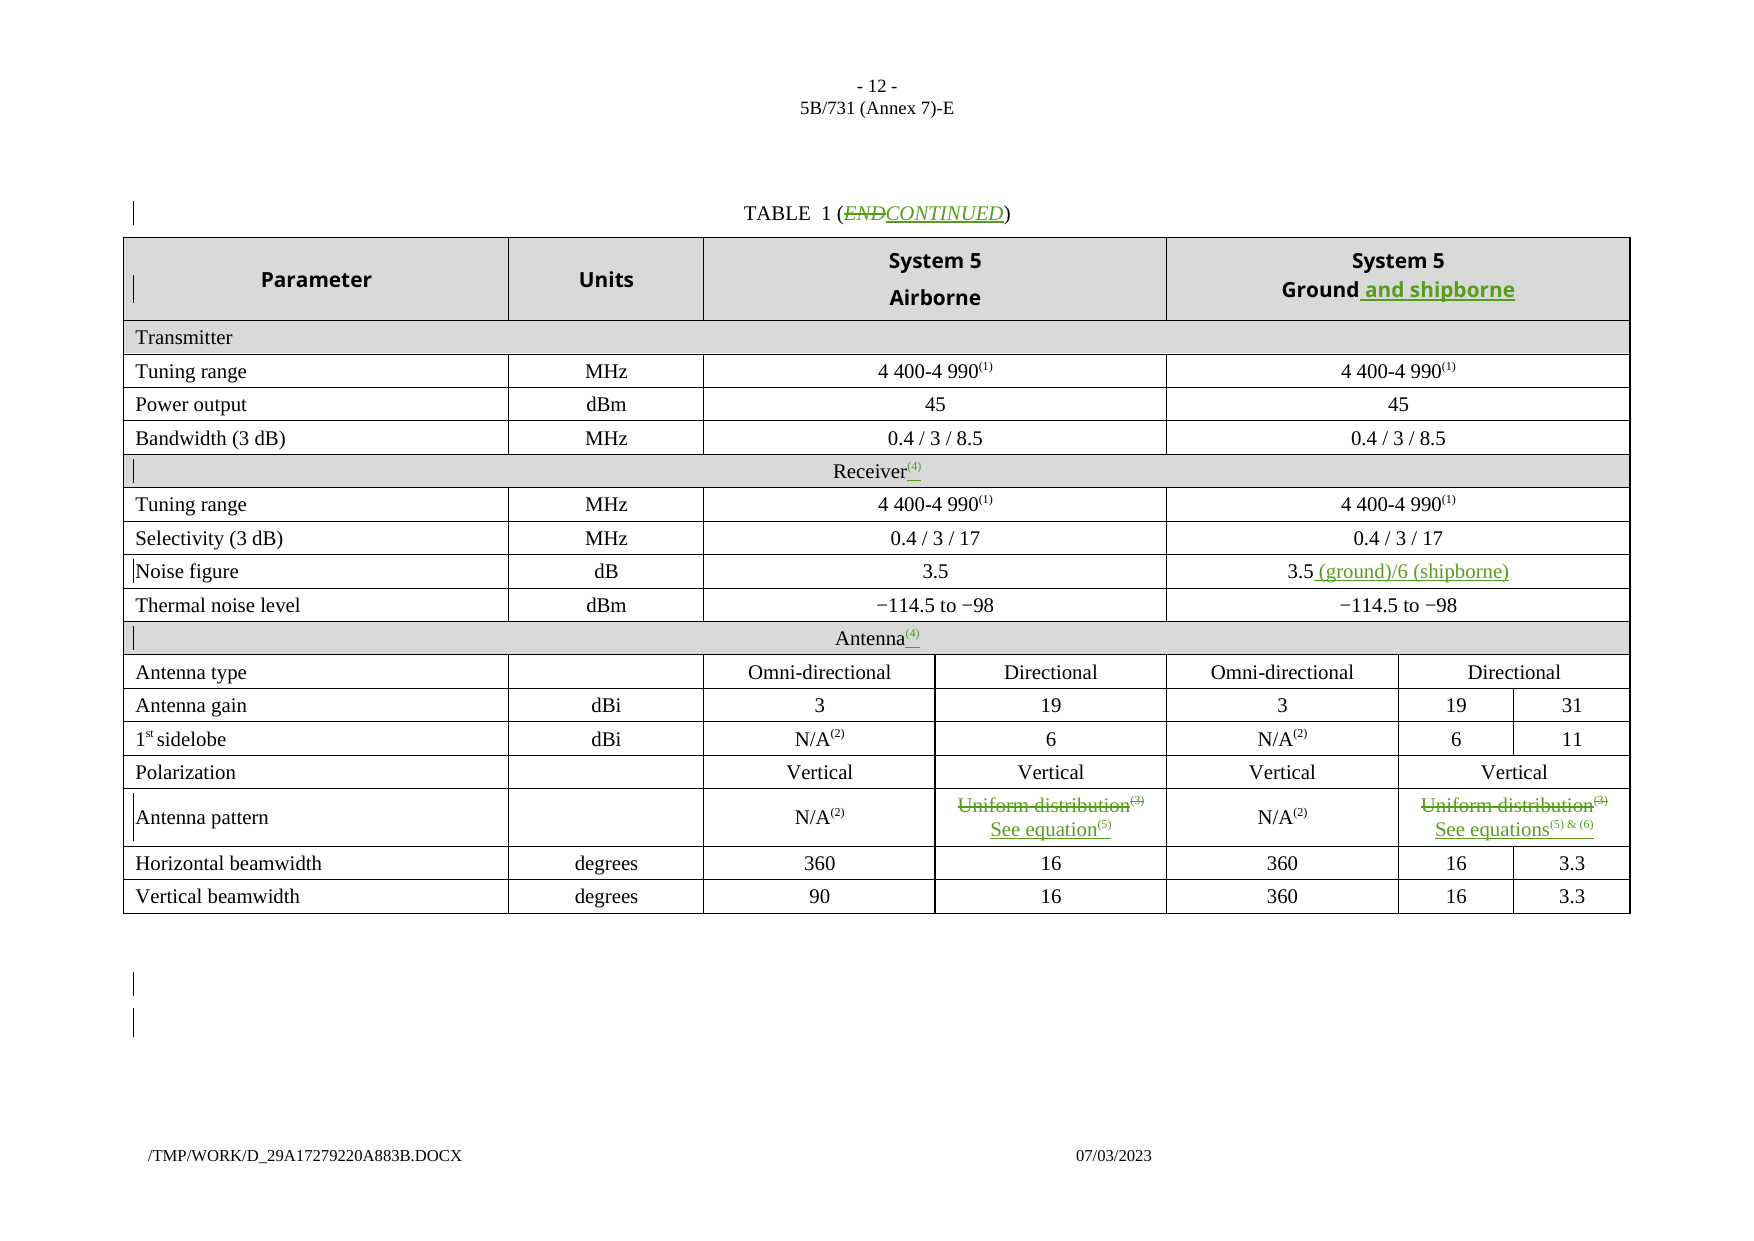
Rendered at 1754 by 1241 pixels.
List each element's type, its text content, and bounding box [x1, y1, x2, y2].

table_cell Omni-directional [1167, 655, 1398, 688]
table_cell 31 [1514, 689, 1629, 721]
table_cell dB [509, 555, 703, 587]
table_cell [1399, 789, 1629, 846]
table_cell N/A(2) [704, 722, 934, 755]
table_cell N/A(2) [1167, 789, 1398, 846]
table_cell −114.5 to −98 [704, 589, 1166, 621]
table_cell Antenna pattern [124, 789, 508, 846]
table_cell 6 [936, 722, 1166, 755]
table_cell Vertical [1399, 756, 1629, 788]
table_cell Antenna gain [124, 689, 508, 721]
table_cell Transmitter [124, 321, 1629, 353]
table_cell 16 [1399, 880, 1513, 912]
table_cell 360 [704, 847, 934, 879]
table_cell N/A(2) [704, 789, 934, 846]
table_cell 3.3 [1514, 880, 1629, 912]
table_cell Omni-directional [704, 655, 934, 688]
table_cell Antenna type [124, 655, 508, 688]
table_cell 0.4 / 3 / 17 [704, 522, 1166, 554]
table_header Units [509, 238, 703, 320]
table_cell Power output [124, 388, 508, 420]
table_cell 16 [1399, 847, 1513, 879]
table_cell Noise figure [124, 555, 508, 587]
table_cell dBm [509, 388, 703, 420]
table_cell 3.5 [704, 555, 1166, 587]
table_cell N/A(2) [1167, 722, 1398, 755]
table_cell dBm [509, 589, 703, 621]
table_cell 4 400-4 990(1) [1167, 488, 1629, 521]
table_cell Vertical [936, 756, 1166, 788]
table_cell 360 [1167, 880, 1398, 912]
table_cell [509, 756, 703, 788]
table_cell 6 [1399, 722, 1513, 755]
table_cell MHz [509, 522, 703, 554]
table_cell [936, 789, 1166, 846]
table_cell MHz [509, 421, 703, 454]
table_cell Vertical [1167, 756, 1398, 788]
table_cell MHz [509, 355, 703, 387]
table_cell Directional [1399, 655, 1629, 688]
table_cell 4 400-4 990(1) [704, 355, 1166, 387]
table_cell 3.5 [1167, 555, 1629, 587]
table_cell 11 [1514, 722, 1629, 755]
table_cell 3.3 [1514, 847, 1629, 879]
table_cell Polarization [124, 756, 508, 788]
table_cell Bandwidth (3 dB) [124, 421, 508, 454]
table_cell dBi [509, 722, 703, 755]
table_cell [509, 789, 703, 846]
table_cell [509, 655, 703, 688]
table_cell 4 400-4 990(1) [1167, 355, 1629, 387]
table_cell 3 [704, 689, 934, 721]
table_header System 5 Ground [1167, 238, 1629, 320]
table_cell 360 [1167, 847, 1398, 879]
table_cell Tuning range [124, 488, 508, 521]
table_cell 45 [1167, 388, 1629, 420]
table_cell 0.4 / 3 / 17 [1167, 522, 1629, 554]
table_cell 19 [936, 689, 1166, 721]
table_cell 1st sidelobe [124, 722, 508, 755]
table_header System 5 Airborne [704, 238, 1166, 320]
table_cell MHz [509, 488, 703, 521]
table_cell Selectivity (3 dB) [124, 522, 508, 554]
table_cell 0.4 / 3 / 8.5 [704, 421, 1166, 454]
table_cell Antenna [124, 622, 1629, 654]
table_cell Tuning range [124, 355, 508, 387]
table_cell Directional [936, 655, 1166, 688]
table_cell Horizontal beamwidth [124, 847, 508, 879]
table_cell 90 [704, 880, 934, 912]
table_cell 3 [1167, 689, 1398, 721]
table_cell Receiver [124, 455, 1629, 487]
table_cell 45 [704, 388, 1166, 420]
table_cell 16 [936, 880, 1166, 912]
table_cell 16 [936, 847, 1166, 879]
table_cell degrees [509, 847, 703, 879]
table_cell Thermal noise level [124, 589, 508, 621]
table_cell 19 [1399, 689, 1513, 721]
table_cell Vertical beamwidth [124, 880, 508, 912]
table_cell 0.4 / 3 / 8.5 [1167, 421, 1629, 454]
table_cell degrees [509, 880, 703, 912]
table_header Parameter [124, 238, 508, 320]
text TABLE 1 () [148, 176, 1606, 224]
table_cell Vertical [704, 756, 934, 788]
table_cell dBi [509, 689, 703, 721]
table_cell −114.5 to −98 [1167, 589, 1629, 621]
table_cell 4 400-4 990(1) [704, 488, 1166, 521]
